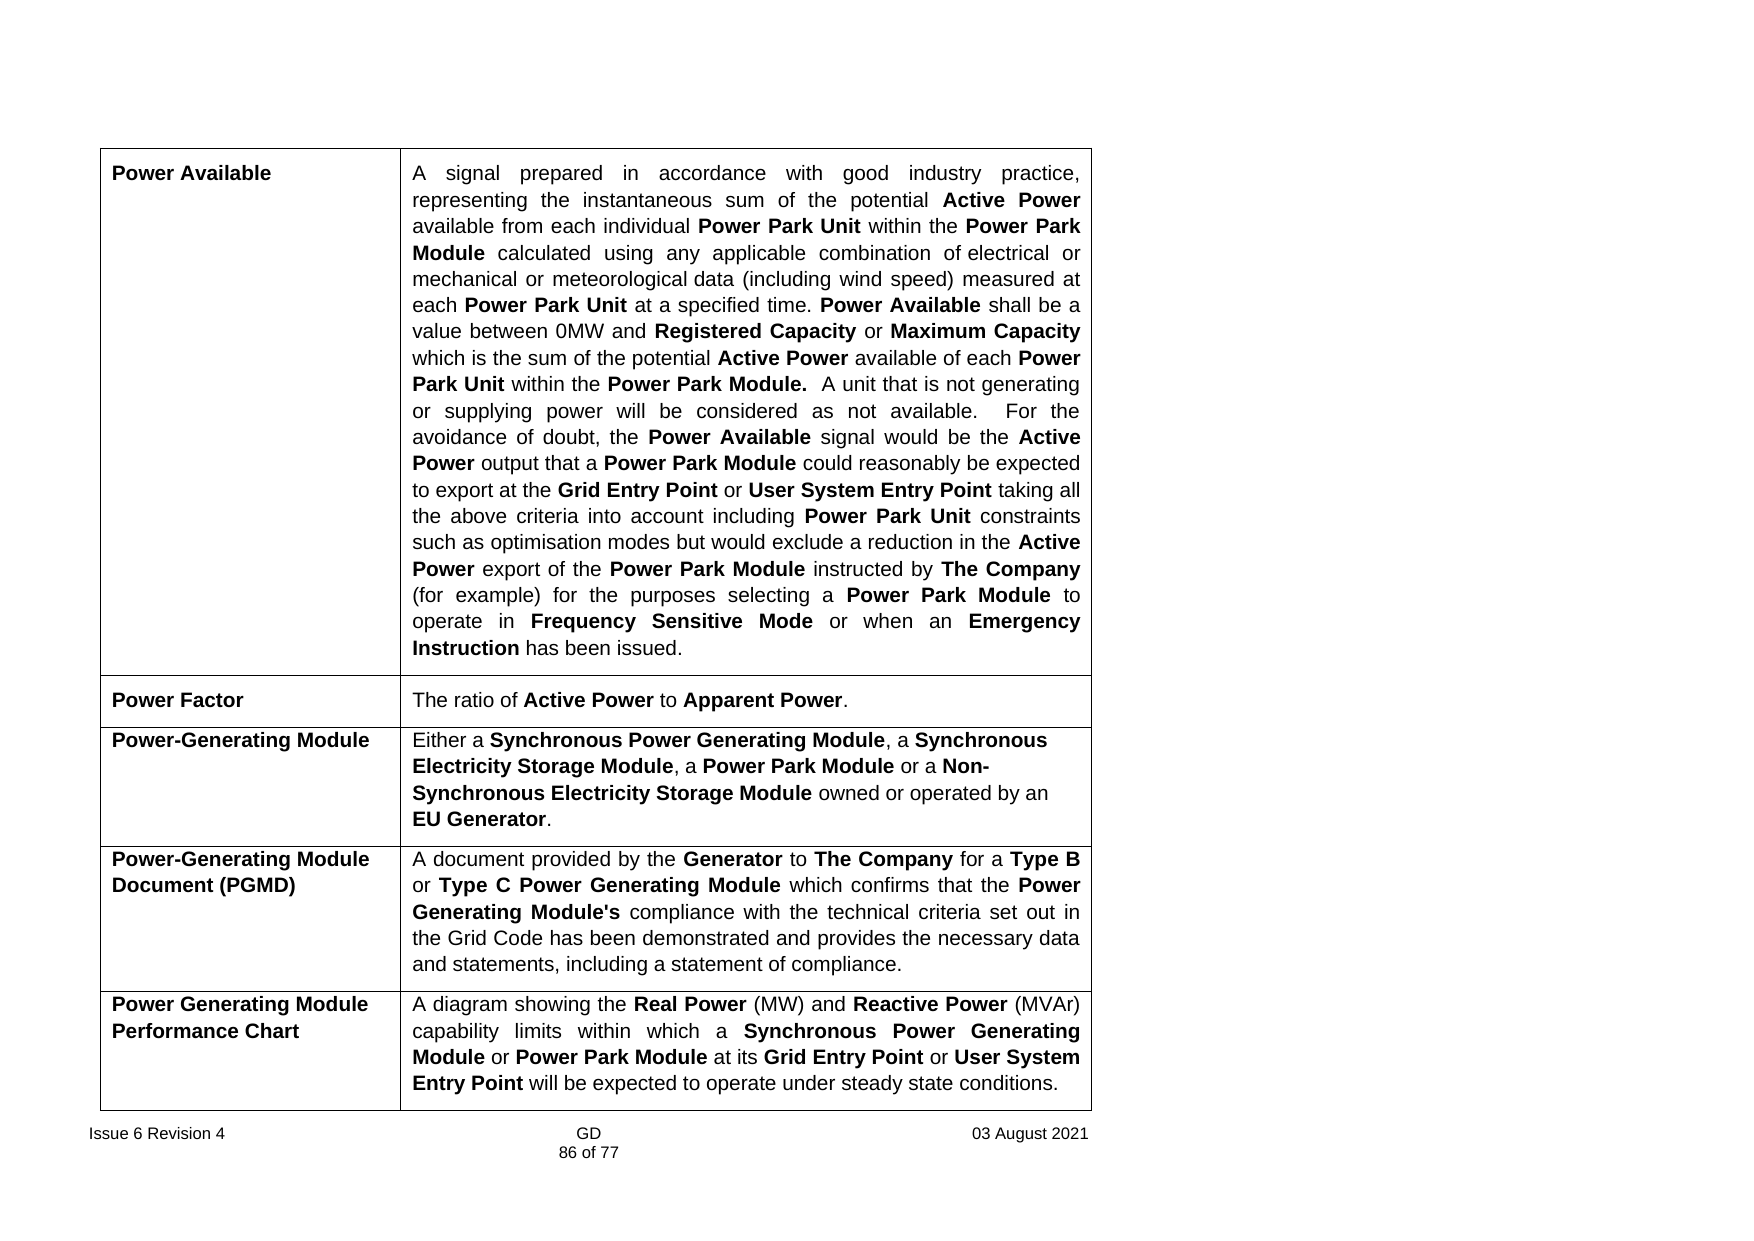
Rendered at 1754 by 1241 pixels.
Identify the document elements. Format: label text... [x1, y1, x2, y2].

table_cell A diagram showing the Real Power (MW) and Reactive Power (MVAr) capability limits within which a Synchronous Power Generating Module or Power Park Module at its Grid Entry Point or User System Entry Point will be expected to operate under steady state conditions. [401, 992, 1091, 1110]
table_cell The ratio of Active Power to Apparent Power. [401, 676, 1091, 727]
table_cell Power Generating Module Performance Chart [101, 992, 400, 1110]
table_cell Power-Generating Module [101, 728, 400, 846]
table_cell A document provided by the Generator to The Company for a Type B or Type C Power Generating Module which confirms that the Power Generating Module's compliance with the technical criteria set out in the Grid Code has been demonstrated and provides the necessary data and statements, including a statement of compliance. [401, 847, 1091, 991]
table_cell Power Factor [101, 676, 400, 727]
table_cell A signal prepared in accordance with good industry practice, representing the instantaneous sum of the potential Active Power available from each individual Power Park Unit within the Power Park Module calculated using any applicable combination of electrical or mechanical or meteorological data (including wind speed) measured at each Power Park Unit at a specified time. Power Available shall be a value between 0MW and Registered Capacity or Maximum Capacity which is the sum of the potential Active Power available of each Power Park Unit within the Power Park Module. A unit that is not generating or supplying power will be considered as not available. For the avoidance of doubt, the Power Available signal would be the Active Power output that a Power Park Module could reasonably be expected to export at the Grid Entry Point or User System Entry Point taking all the above criteria into account including Power Park Unit constraints such as optimisation modes but would exclude a reduction in the Active Power export of the Power Park Module instructed by The Company (for example) for the purposes selecting a Power Park Module to operate in Frequency Sensitive Mode or when an Emergency Instruction has been issued. [401, 149, 1091, 674]
table_cell Either a Synchronous Power Generating Module, a Synchronous Electricity Storage Module, a Power Park Module or a Non-Synchronous Electricity Storage Module owned or operated by an EU Generator. [401, 728, 1091, 846]
table_cell Power-Generating Module Document (PGMD) [101, 847, 400, 991]
table_cell Power Available [101, 149, 400, 674]
